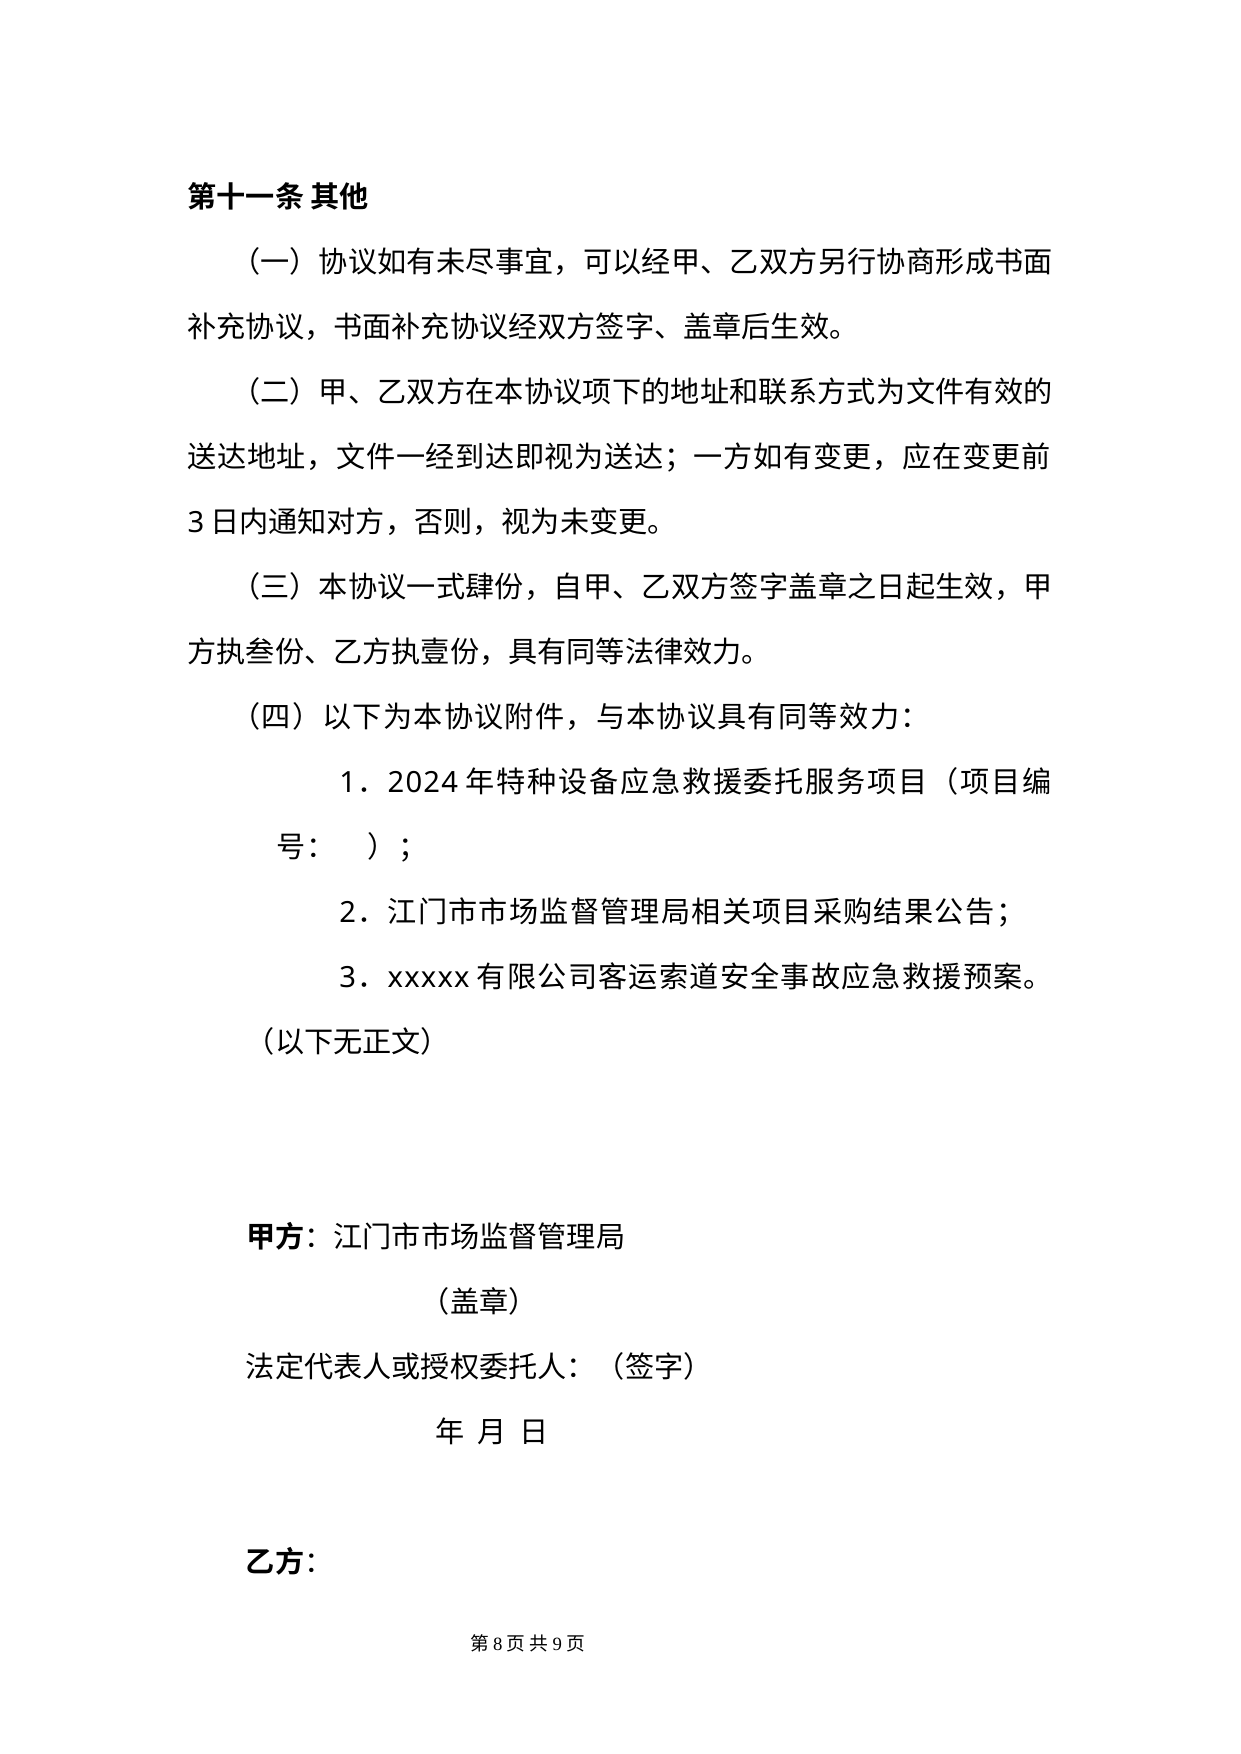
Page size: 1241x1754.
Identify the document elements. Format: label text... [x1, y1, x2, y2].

list 协议如有未尽事宜，可以经甲、乙双方另行协商形成书面补充协议，书面补充协议经双方签字、盖章后生效。 [187, 227, 1053, 357]
text （盖章） [187, 1267, 1053, 1332]
list 本协议一式肆份，自甲、乙双方签字盖章之日起生效，甲方执叁份、乙方执壹份，具有同等法律效力。 [187, 552, 1053, 682]
list 江门市市场监督管理局相关项目采购结果公告； [276, 877, 1053, 942]
text 法定代表人或授权委托人：（签字） [187, 1332, 1053, 1397]
list 甲、乙双方在本协议项下的地址和联系方式为文件有效的送达地址，文件一经到达即视为送达；一方如有变更，应在变更前3日内通知对方，否则，视为未变更。 [187, 357, 1053, 552]
list 2024年特种设备应急救援委托服务项目（项目编号： ）； [276, 747, 1053, 877]
text 第十一条 其他 [187, 162, 1053, 227]
text 乙方： [187, 1527, 1053, 1592]
text 甲方：江门市市场监督管理局 [187, 1202, 1053, 1267]
text 年 月 日 [187, 1397, 1053, 1462]
text （以下无正文） [187, 1007, 1053, 1072]
list xxxxx有限公司客运索道安全事故应急救援预案。 [276, 942, 1053, 1007]
list 以下为本协议附件，与本协议具有同等效力： [187, 682, 1053, 747]
